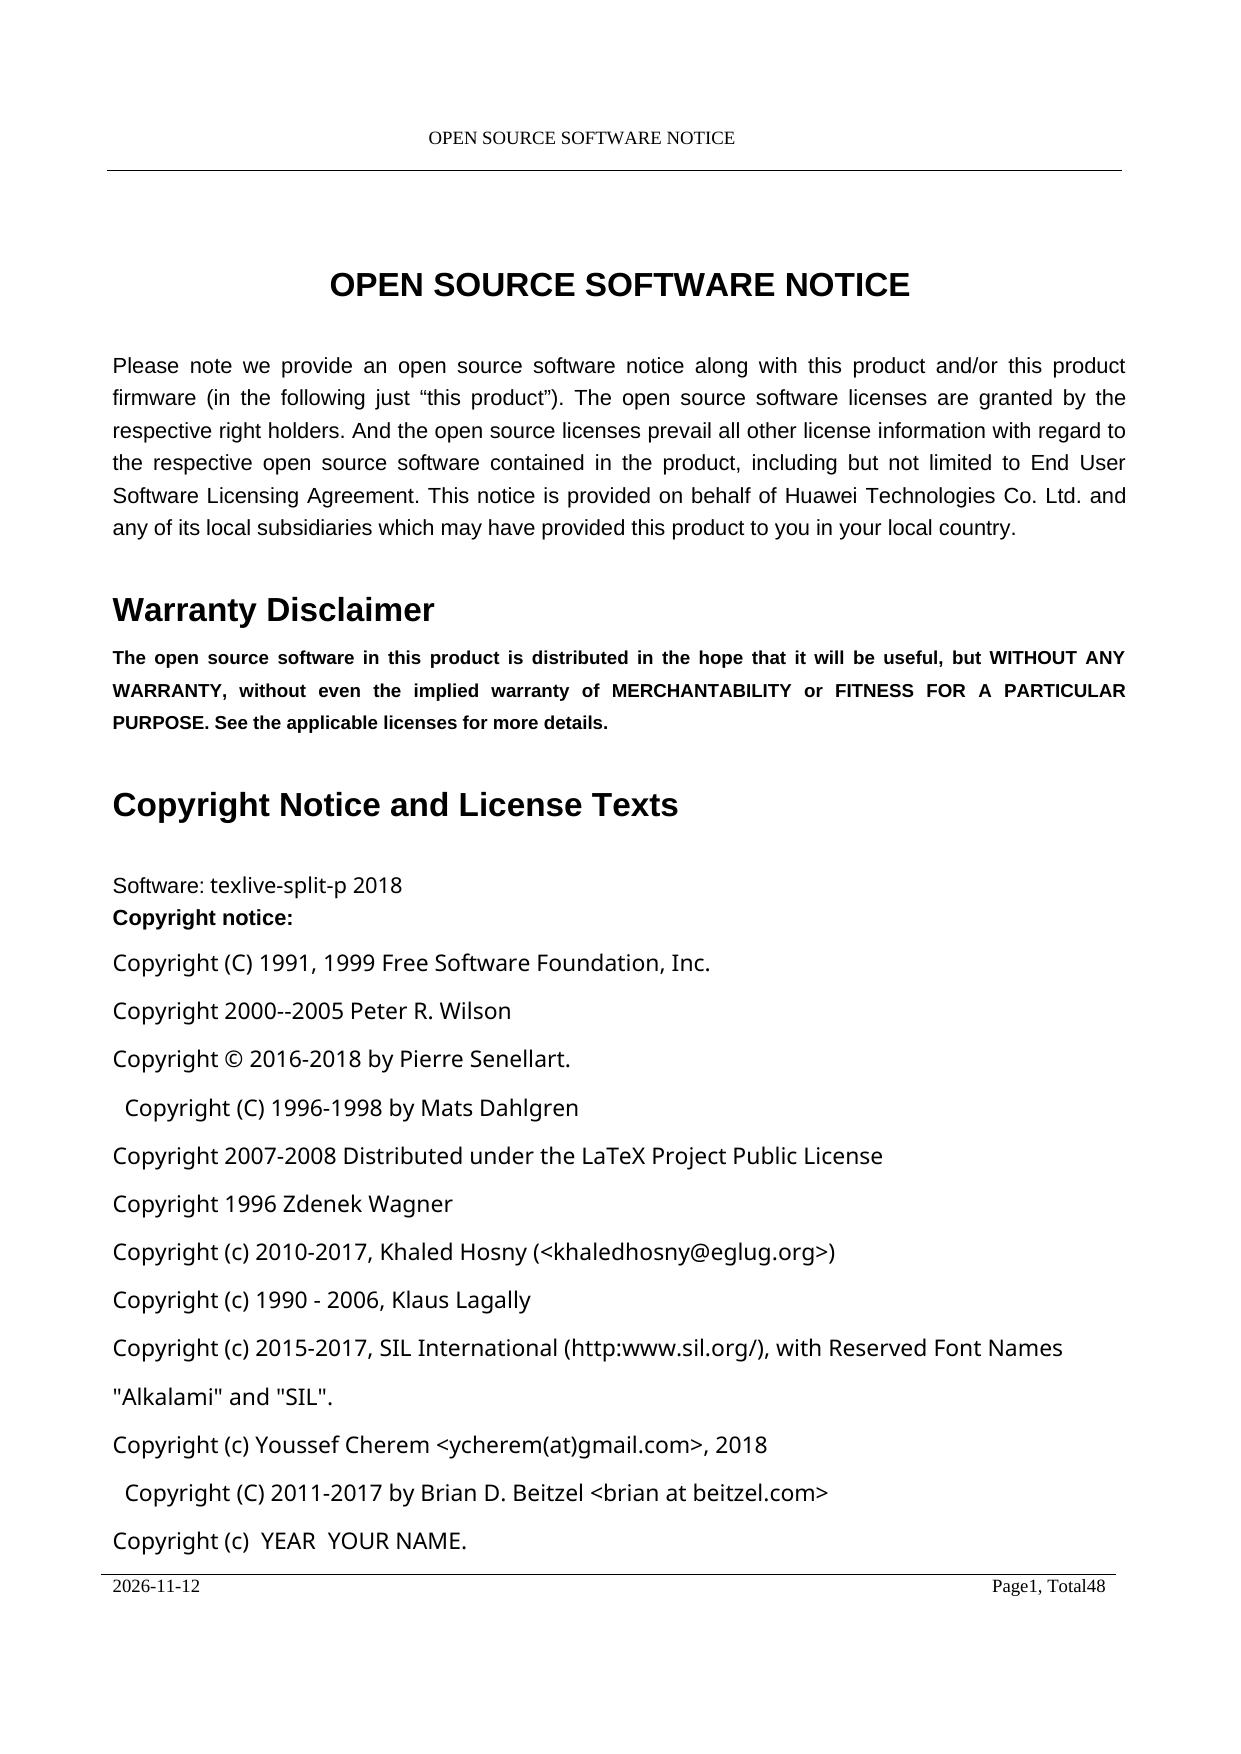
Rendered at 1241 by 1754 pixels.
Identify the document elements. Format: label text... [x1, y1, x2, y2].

text Copyright (C) 1996-1998 by Mats Dahlgren [112, 1091, 1128, 1123]
text Warranty Disclaimer [112, 576, 1128, 641]
text Copyright (c) Youssef Cherem <ycherem(at)gmail.com>, 2018 [112, 1428, 1128, 1461]
text Copyright 2000--2005 Peter R. Wilson [112, 995, 1128, 1027]
text Copyright 1996 Zdenek Wagner [112, 1187, 1128, 1220]
text The open source software in this product is distributed in the hope that it will be useful, but WITHOUT ANY WARRANTY, without even the implied warranty of MERCHANTABILITY or FITNESS FOR A PARTICULAR PURPOSE. See the applicable licenses for more details. [112, 641, 1128, 739]
text Copyright Notice and License Texts [112, 771, 1128, 836]
text Please note we provide an open source software notice along with this product and/or this product firmware (in the following just “this product”). The open source software licenses are granted by the respective right holders. And the open source licenses prevail all other license information with regard to the respective open source software contained in the product, including but not limited to End User Software Licensing Agreement. This notice is provided on behalf of Huawei Technologies Co. Ltd. and any of its local subsidiaries which may have provided this product to you in your local country. [112, 349, 1128, 544]
text Copyright (c) 2010-2017, Khaled Hosny (<khaledhosny@eglug.org>) [112, 1235, 1128, 1268]
text Software: texlive-split-p 2018 [112, 869, 1128, 901]
text Copyright (c) 2015-2017, SIL International (http:www.sil.org/), with Reserved Font Names "Alkalami" and "SIL". [112, 1332, 1128, 1413]
text Copyright © 2016-2018 by Pierre Senellart. [112, 1043, 1128, 1075]
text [112, 1477, 1128, 1509]
text Copyright (c) YEAR YOUR NAME. [112, 1525, 1128, 1557]
text Copyright 2007-2008 Distributed under the LaTeX Project Public License [112, 1139, 1128, 1172]
text Copyright notice: [112, 901, 1128, 934]
text Copyright (C) 1991, 1999 Free Software Foundation, Inc. [112, 947, 1128, 979]
text OPEN SOURCE SOFTWARE NOTICE [112, 251, 1128, 316]
text Copyright (c) 1990 - 2006, Klaus Lagally [112, 1283, 1128, 1316]
